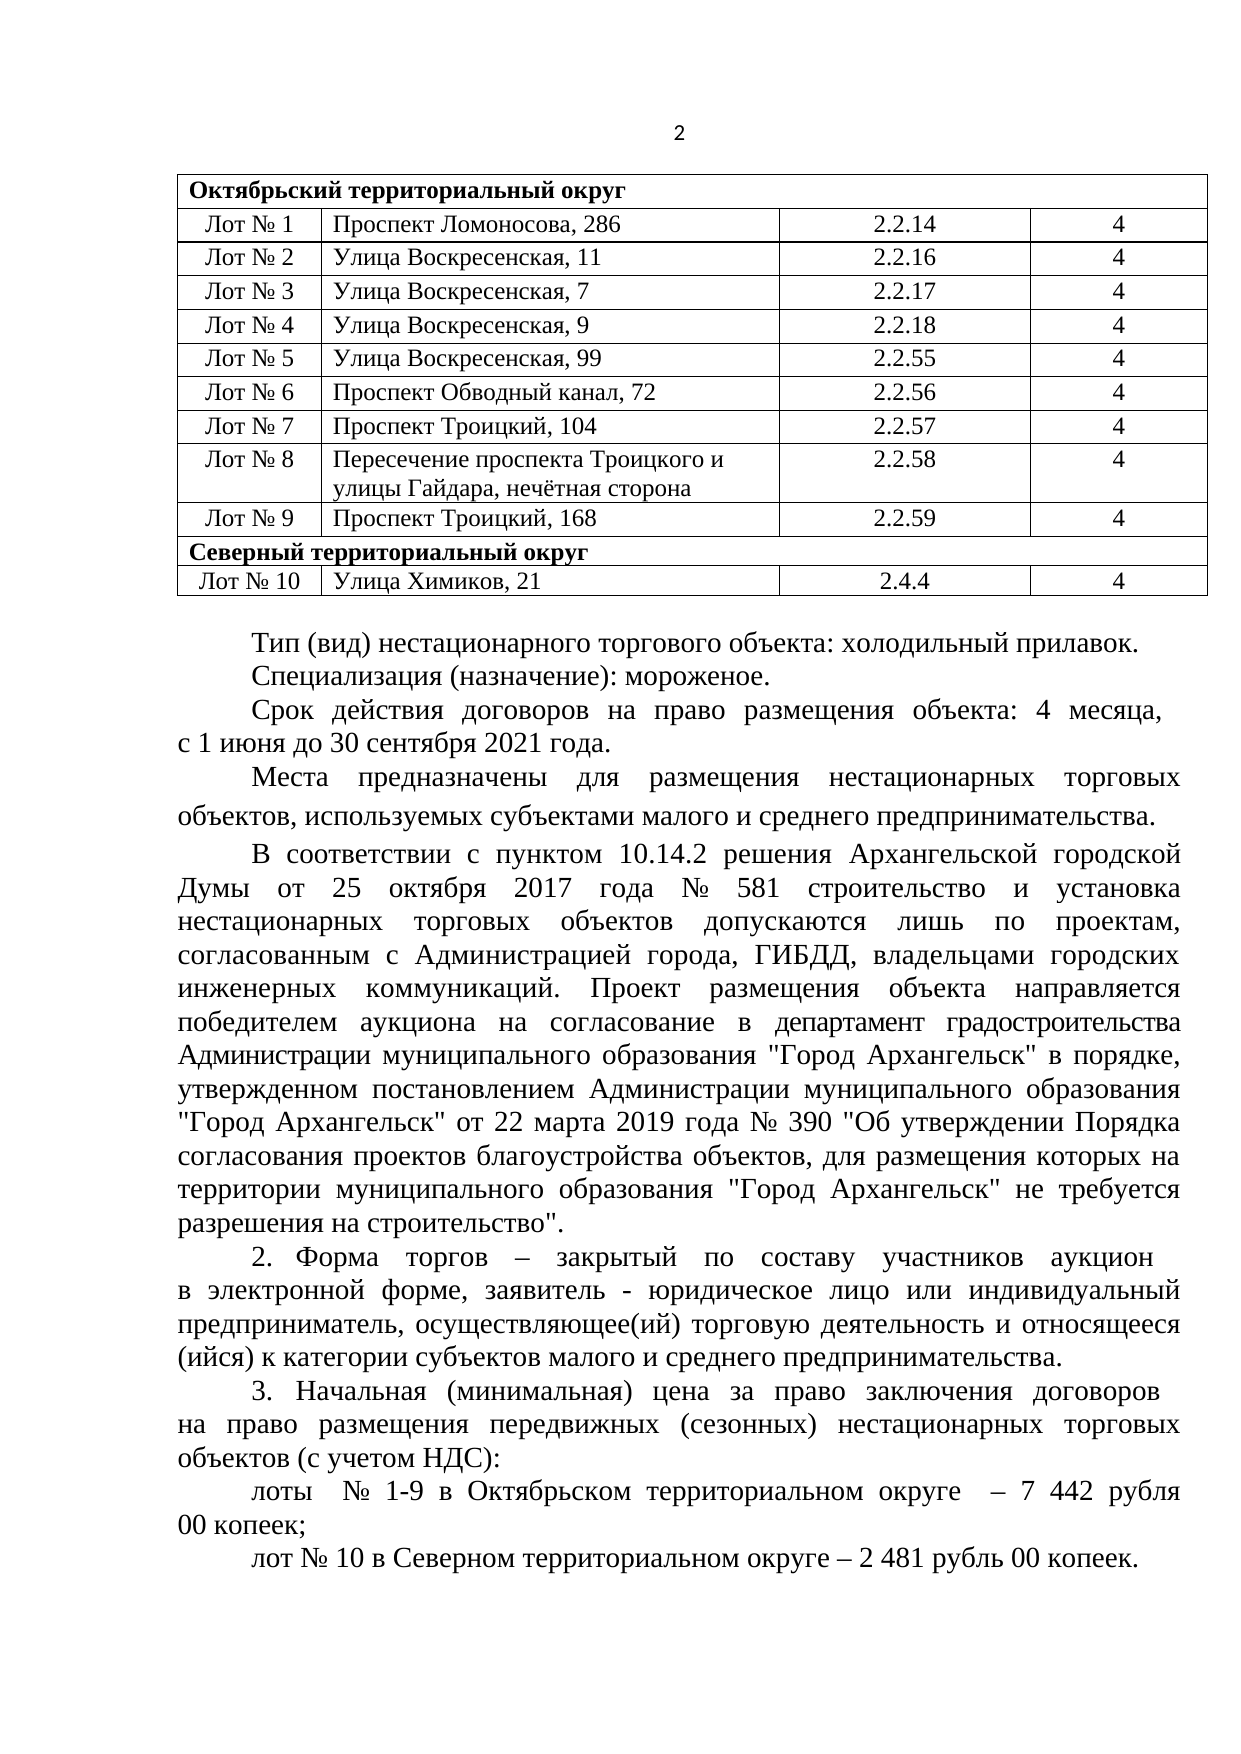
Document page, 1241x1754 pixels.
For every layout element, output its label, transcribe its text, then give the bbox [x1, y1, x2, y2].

table_cell 4 [1031, 444, 1207, 502]
table_cell Северный территориальный округ [178, 537, 1207, 565]
table_cell Проспект Ломоносова, 286 [322, 209, 779, 241]
table_cell 4 [1031, 209, 1207, 241]
table_cell 4 [1031, 503, 1207, 536]
table_cell Проспект Троицкий, 168 [322, 503, 779, 536]
text лот № 10 в Северном территориальном округе – 2 481 рубль 00 копеек. [177, 1541, 1181, 1574]
table_cell Лот № 7 [178, 411, 321, 443]
list Начальная (минимальная) цена за право заключения договоров на право размещения передвижных (сезонных) нестационарных торговых объектов (с учетом НДС): [177, 1373, 1181, 1473]
table_cell Улица Воскресенская, 99 [322, 344, 779, 376]
table_cell Проспект Обводный канал, 72 [322, 377, 779, 410]
text В соответствии с пунктом 10.14.2 решения Архангельской городской Думы от 25 октября 2017 года № 581 строительство и установка нестационарных торговых объектов допускаются лишь по проектам, согласованным с Администрацией города, ГИБДД, владельцами городских инженерных коммуникаций. Проект размещения объекта направляется победителем аукциона на согласование в департамент градостроительства Администрации муниципального образования "Город Архангельск" в порядке, утвержденном постановлением Администрации муниципального образования "Город Архангельск" от 22 марта 2019 года № 390 "Об утверждении Порядка согласования проектов благоустройства объектов, для размещения которых на территории муниципального образования "Город Архангельск" не требуется разрешения на строительство". [177, 970, 1181, 1239]
text Места предназначены для размещения нестационарных торговых объектов, используемых субъектами малого и среднего предпринимательства. [177, 759, 1181, 831]
table_cell Улица Воскресенская, 9 [322, 310, 779, 342]
table_cell 2.2.56 [780, 377, 1030, 410]
text Срок действия договоров на право размещения объекта: 4 месяца, с 1 июня до 30 сентября 2021 года. [177, 692, 1181, 759]
table_cell Улица Воскресенская, 11 [322, 243, 779, 275]
table_cell 4 [1031, 566, 1207, 595]
table_cell Лот № 9 [178, 503, 321, 536]
table_cell 4 [1031, 377, 1207, 410]
table_cell Октябрьский территориальный округ [178, 175, 1207, 208]
table_cell 4 [1031, 276, 1207, 309]
table_cell 2.2.18 [780, 310, 1030, 342]
table_cell 2.2.17 [780, 276, 1030, 309]
table_cell 2.2.59 [780, 503, 1030, 536]
table_cell Лот № 5 [178, 344, 321, 376]
table_cell Лот № 2 [178, 243, 321, 275]
table_cell 2.2.55 [780, 344, 1030, 376]
table_cell Лот № 4 [178, 310, 321, 342]
table_cell Улица Химиков, 21 [322, 566, 779, 595]
table_cell 2.2.14 [780, 209, 1030, 241]
table_cell Пересечение проспекта Троицкого и улицы Гайдара, нечётная сторона [322, 444, 779, 502]
table_cell 4 [1031, 344, 1207, 376]
table_cell 2.4.4 [780, 566, 1030, 595]
list Форма торгов – закрытый по составу участников аукцион в электронной форме, заявитель - юридическое лицо или индивидуальный предприниматель, осуществляющее(ий) торговую деятельность и относящееся (ийся) к категории субъектов малого и среднего предпринимательства. [177, 1239, 1181, 1373]
table_cell 2.2.58 [780, 444, 1030, 502]
table_cell Лот № 8 [178, 444, 321, 502]
table_cell Улица Воскресенская, 7 [322, 276, 779, 309]
table_cell 4 [1031, 310, 1207, 342]
table_cell 4 [1031, 243, 1207, 275]
table_cell 4 [1031, 411, 1207, 443]
text Специализация (назначение): мороженое. [177, 658, 1181, 692]
table_cell Лот № 6 [178, 377, 321, 410]
table_cell Проспект Троицкий, 104 [322, 411, 779, 443]
table_cell Лот № 1 [178, 209, 321, 241]
table_cell Лот № 3 [178, 276, 321, 309]
table_cell Лот № 10 [178, 566, 321, 595]
table_cell 2.2.57 [780, 411, 1030, 443]
text В соответствии с пунктом 10.14.2 решения Архангельской городской Думы от 25 октября 2017 года № 581 строительство и установка нестационарных торговых объектов допускаются лишь по проектам, согласованным с Администрацией города, ГИБДД, владельцами городских инженерных коммуникаций. Проект размещения объекта направляется победителем аукциона на согласование в департамент градостроительства Администрации муниципального образования "Город Архангельск" в порядке, утвержденном постановлением Администрации муниципального образования "Город Архангельск" от 22 марта 2019 года № 390 "Об утверждении Порядка согласования проектов благоустройства объектов, для размещения которых на территории муниципального образования "Город Архангельск" не требуется разрешения на строительство". [177, 836, 1181, 937]
text Тип (вид) нестационарного торгового объекта: холодильный прилавок. [177, 625, 1181, 658]
table_cell 2.2.16 [780, 243, 1030, 275]
text лоты № 1-9 в Октябрьском территориальном округе – 7 442 рубля 00 копеек; [177, 1473, 1181, 1541]
